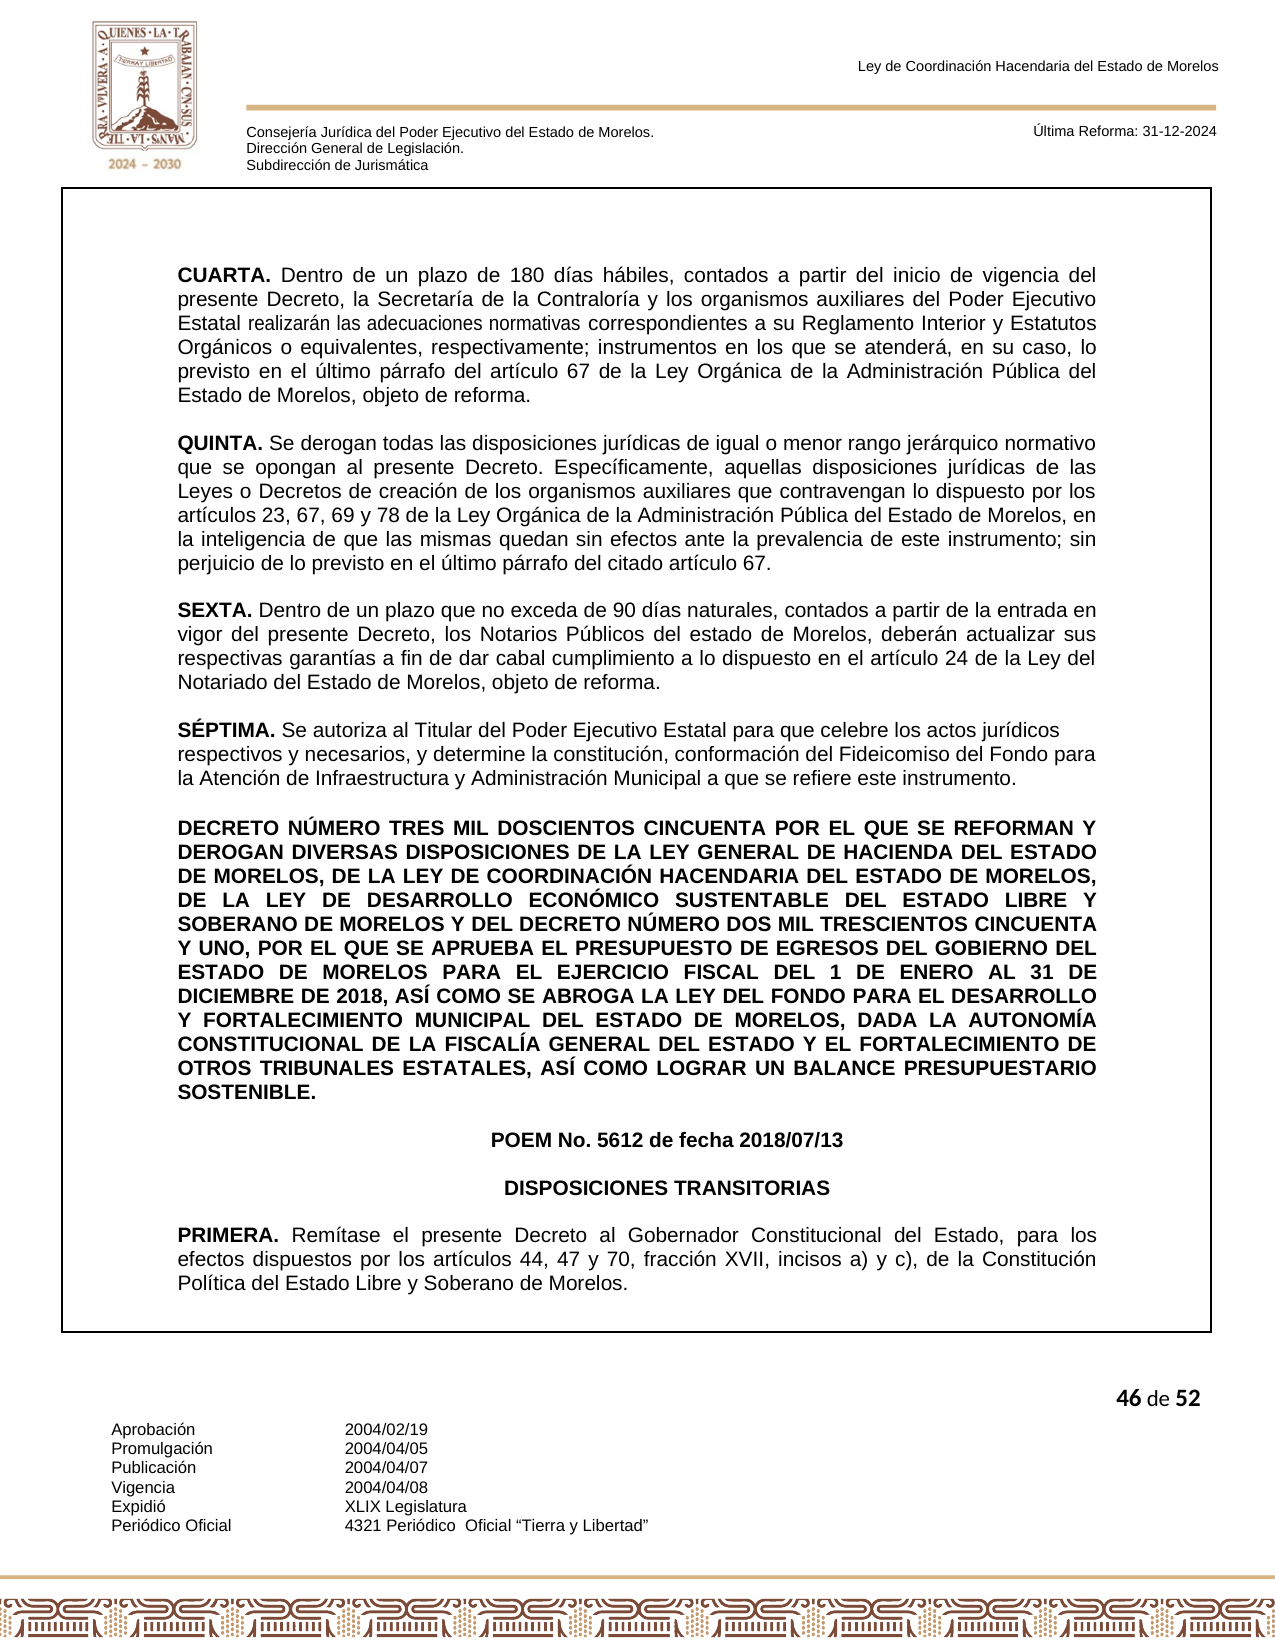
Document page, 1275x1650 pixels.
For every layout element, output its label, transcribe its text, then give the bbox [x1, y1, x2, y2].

text QUINTA. Se derogan todas las disposiciones jurídicas de igual o menor rango jerárquico normativo que se opongan al presente Decreto. Específicamente, aquellas disposiciones jurídicas de las Leyes o Decretos de creación de los organismos auxiliares que contravengan lo dispuesto por los artículos 23, 67, 69 y 78 de la Ley Orgánica de la Administración Pública del Estado de Morelos, en la inteligencia de que las mismas quedan sin efectos ante la prevalencia de este instrumento; sin perjuicio de lo previsto en el último párrafo del citado artículo 67. [177, 431, 1098, 574]
picture [0, 1567, 1275, 1650]
text DISPOSICIONES TRANSITORIAS [177, 1175, 1098, 1199]
picture [87, 14, 215, 175]
text PRIMERA. Remítase el presente Decreto al Gobernador Constitucional del Estado, para los efectos dispuestos por los artículos 44, 47 y 70, fracción XVII, incisos a) y c), de la Constitución Política del Estado Libre y Soberano de Morelos. [177, 1223, 1098, 1295]
text CUARTA. Dentro de un plazo de 180 días hábiles, contados a partir del inicio de vigencia del presente Decreto, la Secretaría de la Contraloría y los organismos auxiliares del Poder Ejecutivo Estatal realizarán las adecuaciones normativas correspondientes a su Reglamento Interior y Estatutos Orgánicos o equivalentes, respectivamente; instrumentos en los que se atenderá, en su caso, lo previsto en el último párrafo del artículo 67 de la Ley Orgánica de la Administración Pública del Estado de Morelos, objeto de reforma. [177, 263, 1098, 407]
text DECRETO NÚMERO TRES MIL DOSCIENTOS CINCUENTA POR EL QUE SE REFORMAN Y DEROGAN DIVERSAS DISPOSICIONES DE LA LEY GENERAL DE HACIENDA DEL ESTADO DE MORELOS, DE LA LEY DE COORDINACIÓN HACENDARIA DEL ESTADO DE MORELOS, DE LA LEY DE DESARROLLO ECONÓMICO SUSTENTABLE DEL ESTADO LIBRE Y SOBERANO DE MORELOS Y DEL DECRETO NÚMERO DOS MIL TRESCIENTOS CINCUENTA Y UNO, POR EL QUE SE APRUEBA EL PRESUPUESTO DE EGRESOS DEL GOBIERNO DEL ESTADO DE MORELOS PARA EL EJERCICIO FISCAL DEL 1 DE ENERO AL 31 DE DICIEMBRE DE 2018, ASÍ COMO SE ABROGA LA LEY DEL FONDO PARA EL DESARROLLO Y FORTALECIMIENTO MUNICIPAL DEL ESTADO DE MORELOS, DADA LA AUTONOMÍA CONSTITUCIONAL DE LA FISCALÍA GENERAL DEL ESTADO Y EL FORTALECIMIENTO DE OTROS TRIBUNALES ESTATALES, ASÍ COMO LOGRAR UN BALANCE PRESUPUESTARIO SOSTENIBLE. [177, 816, 1098, 1103]
text SEXTA. Dentro de un plazo que no exceda de 90 días naturales, contados a partir de la entrada en vigor del presente Decreto, los Notarios Públicos del estado de Morelos, deberán actualizar sus respectivas garantías a fin de dar cabal cumplimiento a lo dispuesto en el artículo 24 de la Ley del Notariado del Estado de Morelos, objeto de reforma. [177, 598, 1098, 694]
text SÉPTIMA. Se autoriza al Titular del Poder Ejecutivo Estatal para que celebre los actos jurídicos respectivos y necesarios, y determine la constitución, conformación del Fideicomiso del Fondo para la Atención de Infraestructura y Administración Municipal a que se refiere este instrumento. [177, 718, 1098, 790]
picture [246, 86, 1217, 120]
text POEM No. 5612 de fecha 2018/07/13 [177, 1127, 1098, 1151]
